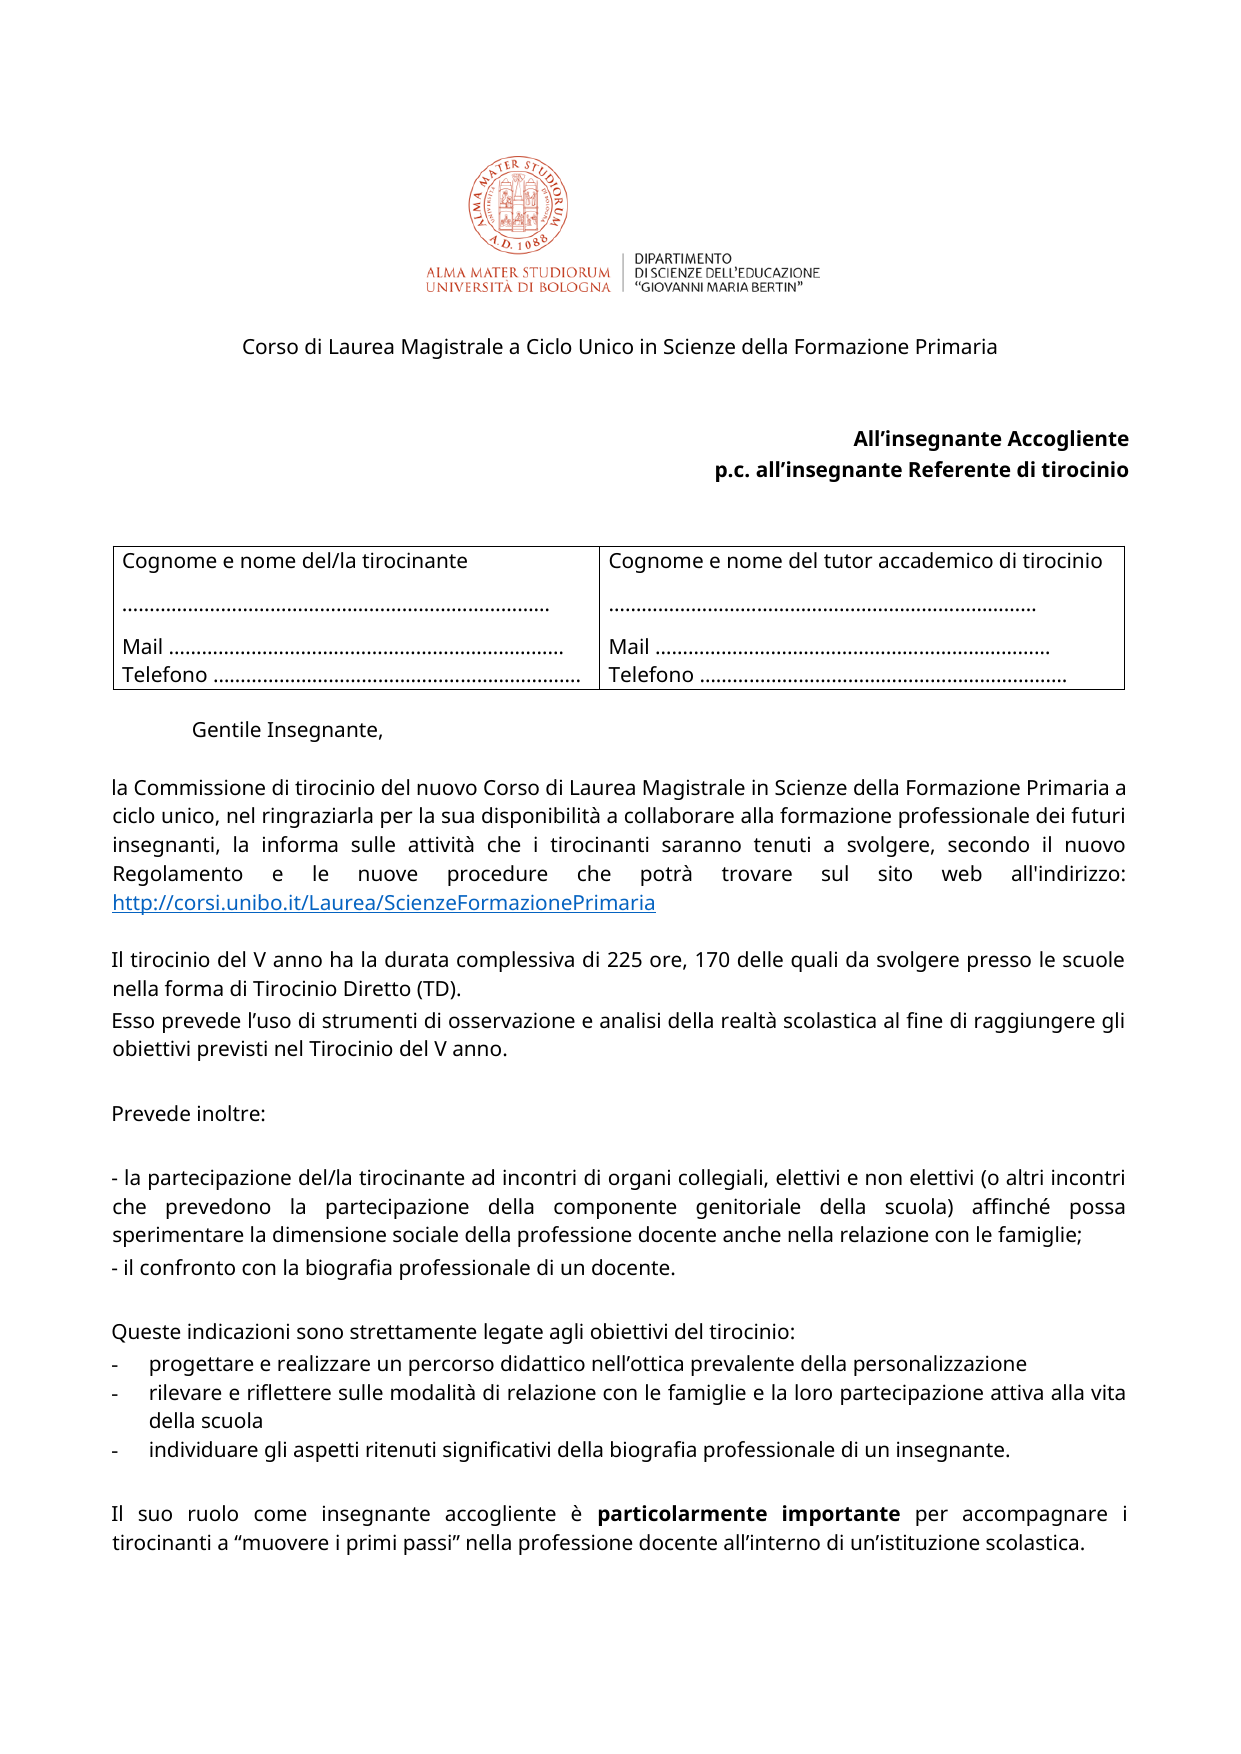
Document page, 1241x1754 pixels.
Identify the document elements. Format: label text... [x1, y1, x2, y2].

text Corso di Laurea Magistrale a Ciclo Unico in Scienze della Formazione Primaria [112, 332, 1128, 361]
list progettare e realizzare un percorso didattico nell’ottica prevalente della personalizzazione [111, 1349, 1128, 1378]
text Il tirocinio del V anno ha la durata complessiva di 225 ore, 170 delle quali da svolgere presso le scuole nella forma di Tirocinio Diretto (TD). [111, 945, 1128, 1002]
text Esso prevede l’uso di strumenti di osservazione e analisi della realtà scolastica al fine di raggiungere gli obiettivi previsti nel Tirocinio del V anno. [111, 1006, 1128, 1063]
list individuare gli aspetti ritenuti significativi della biografia professionale di un insegnante. [111, 1435, 1128, 1464]
text - il confronto con la biografia professionale di un docente. [111, 1253, 1128, 1281]
picture [414, 152, 827, 304]
text Queste indicazioni sono strettamente legate agli obiettivi del tirocinio: [111, 1317, 1128, 1346]
text All’insegnante Accogliente [142, 424, 1129, 452]
text p.c. all’insegnante Referente di tirocinio [111, 456, 1129, 484]
list rilevare e riflettere sulle modalità di relazione con le famiglie e la loro partecipazione attiva alla vita della scuola [111, 1378, 1128, 1435]
table_header Cognome e nome del tutor accademico di tirocinio …………………………………………………………………… Mail ……………………………………………………………… Telefono …………………………………………………………. [600, 547, 1124, 689]
text - la partecipazione del/la tirocinante ad incontri di organi collegiali, elettivi e non elettivi (o altri incontri che prevedono la partecipazione della componente genitoriale della scuola) affinché possa sperimentare la dimensione sociale della professione docente anche nella relazione con le famiglie; [111, 1163, 1128, 1249]
text Il suo ruolo come insegnante accogliente è particolarmente importante per accompagnare i tirocinanti a “muovere i primi passi” nella professione docente all’interno di un’istituzione scolastica. [111, 1499, 1128, 1557]
table_header Cognome e nome del/la tirocinante …………………………………………………………………… Mail ……………………………………………………………… Telefono …………………………………………………………. [114, 547, 599, 689]
text Gentile Insegnante, [111, 716, 1128, 744]
text la Commissione di tirocinio del nuovo Corso di Laurea Magistrale in Scienze della Formazione Primaria a ciclo unico, nel ringraziarla per la sua disponibilità a collaborare alla formazione professionale dei futuri insegnanti, la informa sulle attività che i tirocinanti saranno tenuti a svolgere, secondo il nuovo Regolamento e le nuove procedure che potrà trovare sul sito web all'indirizzo: http://corsi.unibo.it/Laurea/ScienzeFormazionePrimaria [111, 773, 1128, 916]
text Prevede inoltre: [111, 1099, 1128, 1127]
